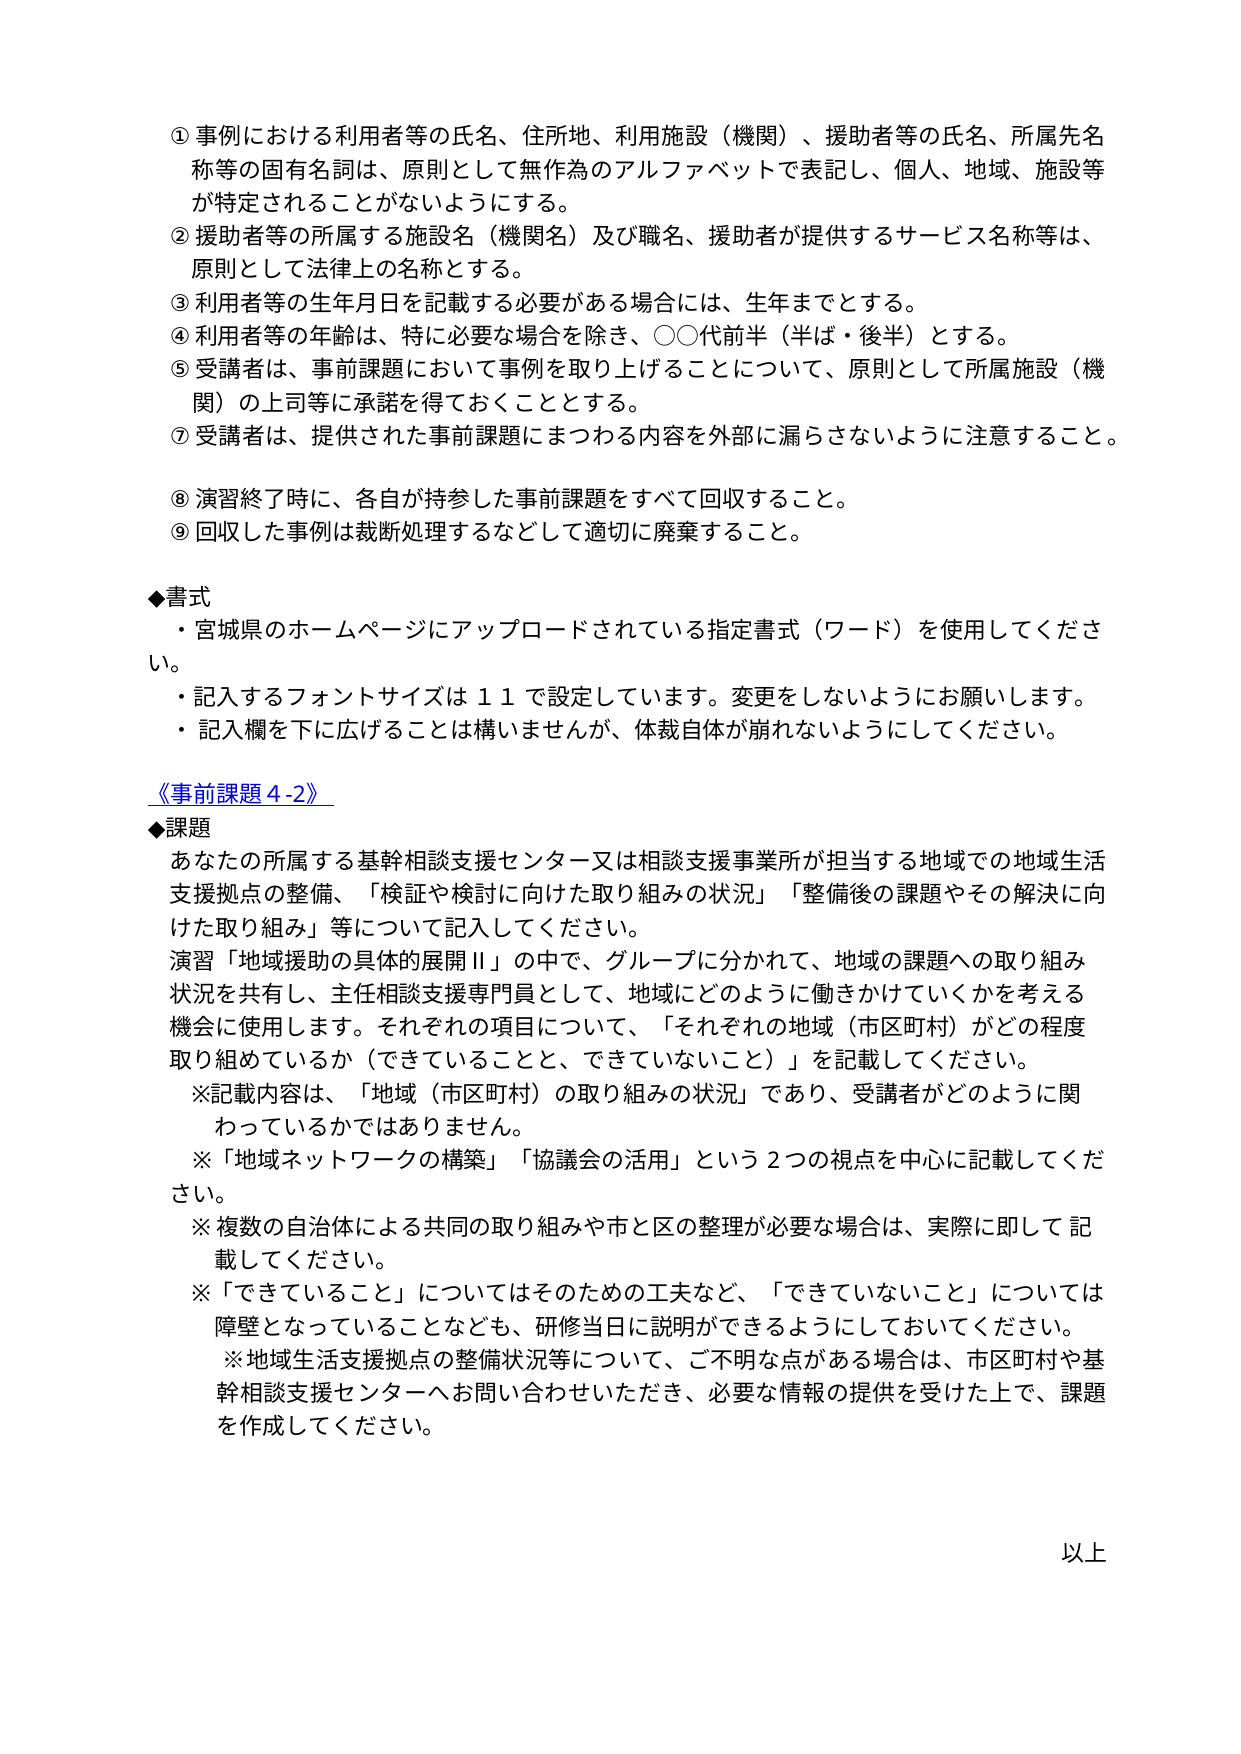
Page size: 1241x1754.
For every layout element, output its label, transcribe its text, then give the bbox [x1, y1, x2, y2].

text ・宮城県のホームページにアップロードされている指定書式（ワード）を使用してください。 [148, 612, 1107, 678]
text ※地域生活支援拠点の整備状況等について、ご不明な点がある場合は、市区町村や基幹相談支援センターへお問い合わせいただき、必要な情報の提供を受けた上で、課題を作成してください。 [148, 1342, 1107, 1441]
text ⑤受講者は、事前課題において事例を取り上げることについて、原則として所属施設（機関）の上司等に承諾を得ておくこととする。 [169, 351, 1107, 418]
text ⑦受講者は、提供された事前課題にまつわる内容を外部に漏らさないように注意すること。 [148, 418, 1107, 481]
text ・記入するフォントサイズは １１ で設定しています。変更をしないようにお願いします。 [148, 678, 1107, 712]
text ◆書式 [148, 579, 1107, 612]
text 《事前課題４-2》 [148, 776, 1107, 809]
text ⑧演習終了時に、各自が持参した事前課題をすべて回収すること。 [148, 481, 1107, 514]
text ・ 記入欄を下に広げることは構いませんが、体裁自体が崩れないようにしてください。 [148, 712, 1107, 745]
text ⑨回収した事例は裁断処理するなどして適切に廃棄すること。 [148, 514, 1107, 547]
text 演習「地域援助の具体的展開Ⅱ」の中で、グループに分かれて、地域の課題への取り組み状況を共有し、主任相談支援専門員として、地域にどのように働きかけていくかを考える機会に使用します。それぞれの項目について、「それぞれの地域（市区町村）がどの程度取り組めているか（できていることと、できていないこと）」を記載してください。 [169, 943, 1107, 1076]
text ※「できていること」についてはそのための工夫など、「できていないこと」については障壁となっていることなども、研修当日に説明ができるようにしておいてください。 [191, 1275, 1107, 1342]
text ①事例における利用者等の氏名、住所地、利用施設（機関）、援助者等の氏名、所属先名称等の固有名詞は、原則として無作為のアルファベットで表記し、個人、地域、施設等が特定されることがないようにする。 [169, 118, 1107, 218]
text ④利用者等の年齢は、特に必要な場合を除き、○○代前半（半ば・後半）とする。 [148, 318, 1107, 351]
text 以上 [148, 1535, 1107, 1568]
text ◆課題 [148, 809, 1107, 843]
text ※記載内容は、「地域（市区町村）の取り組みの状況」であり、受講者がどのように関わっているかではありません。 [191, 1076, 1107, 1142]
text ②援助者等の所属する施設名（機関名）及び職名、援助者が提供するサービス名称等は、原則として法律上の名称とする。 [169, 218, 1107, 284]
text あなたの所属する基幹相談支援センター又は相談支援事業所が担当する地域での地域生活支援拠点の整備、「検証や検討に向けた取り組みの状況」「整備後の課題やその解決に向けた取り組み」等について記入してください。 [169, 843, 1107, 943]
text ③利用者等の生年月日を記載する必要がある場合には、生年までとする。 [148, 284, 1107, 318]
text ※「地域ネットワークの構築」「協議会の活用」という 2つの視点を中心に記載してください。 [169, 1142, 1107, 1209]
text ※ 複数の自治体による共同の取り組みや市と区の整理が必要な場合は、実際に即して 記載してください。 [191, 1209, 1107, 1275]
